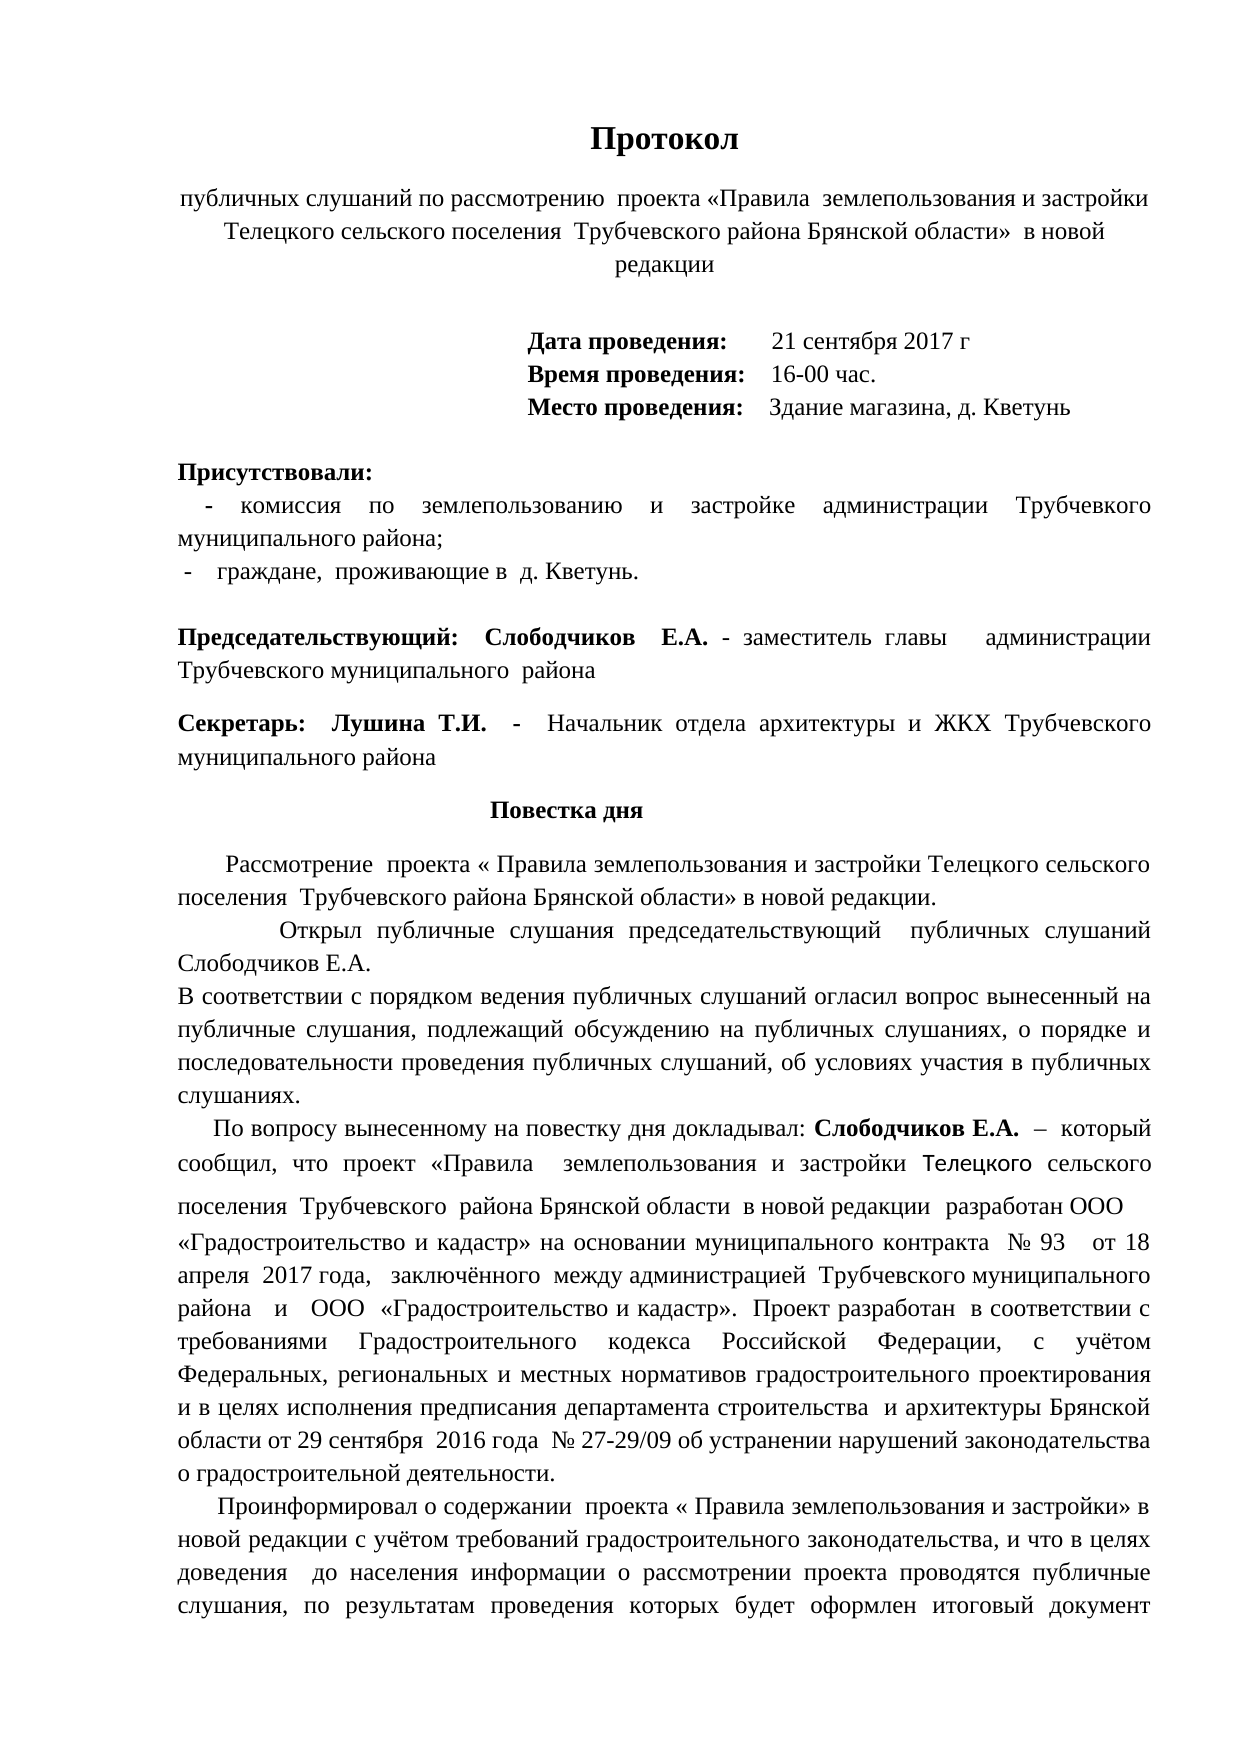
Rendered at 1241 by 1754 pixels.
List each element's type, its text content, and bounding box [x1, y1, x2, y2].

text - граждане, проживающие в д. Кветунь. [177, 556, 1152, 585]
text Дата проведения: 21 сентября 2017 г [177, 326, 1152, 355]
text Место проведения: Здание магазина, д. Кветунь [177, 392, 1152, 421]
text Председательствующий: Слободчиков Е.А. - заместитель главы администрации Трубчевского муниципального района [177, 622, 1152, 683]
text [177, 1491, 1152, 1619]
text - комиссия по землепользованию и застройке администрации Трубчевкого муниципального района; [177, 490, 1152, 552]
text Присутствовали: [177, 457, 1152, 486]
text Открыл публичные слушания председательствующий публичных слушаний Слободчиков Е.А. [177, 915, 1152, 977]
text Протокол [177, 118, 1152, 156]
text По вопросу вынесенному на повестку дня докладывал: Слободчиков Е.А. – который сообщил, что проект «Правила землепользования и застройки Телецкого сельского поселения Трубчевского района Брянской области в новой редакции разработан ООО [177, 1113, 1152, 1221]
text «Градостроительство и кадастр» на основании муниципального контракта № 93 от 18 апреля 2017 года, заключённого между администрацией Трубчевского муниципального района и ООО «Градостроительство и кадастр». Проект разработан в соответствии с требованиями Градостроительного кодекса Российской Федерации, с учётом Федеральных, региональных и местных нормативов градостроительного проектирования и в целях исполнения предписания департамента строительства и архитектуры Брянской области от 29 сентября 2016 года № 27-29/09 об устранении нарушений законодательства о градостроительной деятельности. [177, 1227, 1152, 1487]
text публичных слушаний по рассмотрению проекта «Правила землепользования и застройки Телецкого сельского поселения Трубчевского района Брянской области» в новой редакции [177, 183, 1152, 278]
text Рассмотрение проекта « Правила землепользования и застройки Телецкого сельского поселения Трубчевского района Брянской области» в новой редакции. [177, 849, 1152, 911]
text В соответствии с порядком ведения публичных слушаний огласил вопрос вынесенный на публичные слушания, подлежащий обсуждению на публичных слушаниях, о порядке и последовательности проведения публичных слушаний, об условиях участия в публичных слушаниях. [177, 981, 1152, 1109]
text Секретарь: Лушина Т.И. - Начальник отдела архитектуры и ЖКХ Трубчевского муниципального района [177, 708, 1152, 770]
text Повестка дня [177, 795, 1152, 824]
text Время проведения: 16-00 час. [177, 359, 1152, 388]
